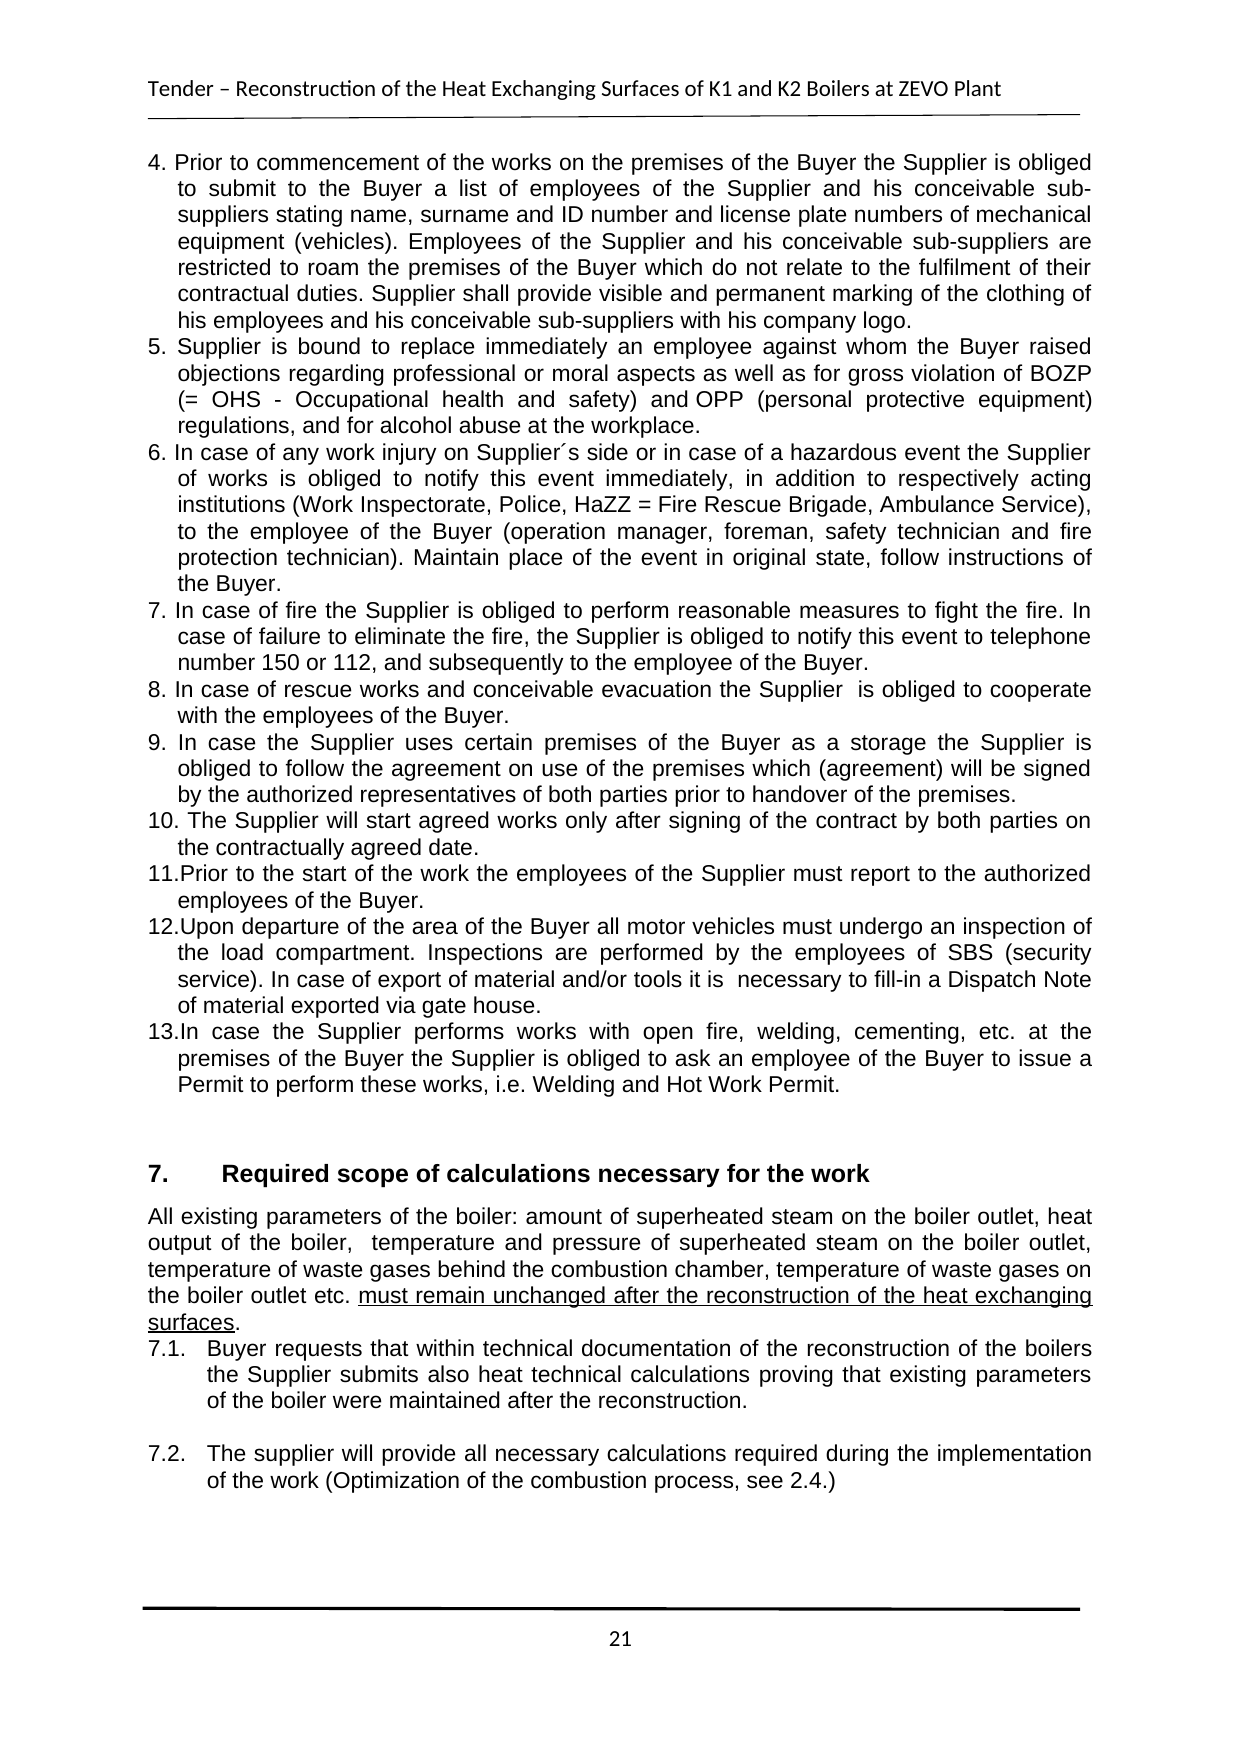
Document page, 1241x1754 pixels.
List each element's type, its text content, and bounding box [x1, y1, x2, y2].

list 13.In case the Supplier performs works with open fire, welding, cementing, etc. at the premises of the Buyer the Supplier is obliged to ask an employee of the Buyer to issue a Permit to perform these works, i.e. Welding and Hot Work Permit. [148, 1018, 1093, 1097]
list 7.2. The supplier will provide all necessary calculations required during the implementation of the work (Optimization of the combustion process, see 2.4.) [148, 1440, 1093, 1493]
list 7.1. Buyer requests that within technical documentation of the reconstruction of the boilers the Supplier submits also heat technical calculations proving that existing parameters of the boiler were maintained after the reconstruction. [148, 1335, 1093, 1414]
list 9. In case the Supplier uses certain premises of the Buyer as a storage the Supplier is obliged to follow the agreement on use of the premises which (agreement) will be signed by the authorized representatives of both parties prior to handover of the premises. [148, 728, 1093, 807]
list 7. In case of fire the Supplier is obliged to perform reasonable measures to fight the fire. In case of failure to eliminate the fire, the Supplier is obliged to notify this event to telephone number 150 or 112, and subsequently to the employee of the Buyer. [148, 597, 1093, 676]
list All existing parameters of the boiler: amount of superheated steam on the boiler outlet, heat output of the boiler, temperature and pressure of superheated steam on the boiler outlet, temperature of waste gases behind the combustion chamber, temperature of waste gases on the boiler outlet etc. must remain unchanged after the reconstruction of the heat exchanging surfaces. [148, 1203, 1093, 1335]
list 11.Prior to the start of the work the employees of the Supplier must report to the authorized employees of the Buyer. [148, 860, 1093, 913]
list 10. The Supplier will start agreed works only after signing of the contract by both parties on the contractually agreed date. [148, 807, 1093, 860]
list 8. In case of rescue works and conceivable evacuation the Supplier is obliged to cooperate with the employees of the Buyer. [148, 676, 1093, 728]
list 12.Upon departure of the area of the Buyer all motor vehicles must undergo an inspection of the load compartment. Inspections are performed by the employees of SBS (security service). In case of export of material and/or tools it is necessary to fill-in a Dispatch Note of material exported via gate house. [148, 913, 1093, 1018]
list 4. Prior to commencement of the works on the premises of the Buyer the Supplier is obliged to submit to the Buyer a list of employees of the Supplier and his conceivable sub-suppliers stating name, surname and ID number and license plate numbers of mechanical equipment (vehicles). Employees of the Supplier and his conceivable sub-suppliers are restricted to roam the premises of the Buyer which do not relate to the fulfilment of their contractual duties. Supplier shall provide visible and permanent marking of the clothing of his employees and his conceivable sub-suppliers with his company logo. [148, 149, 1093, 333]
list 5. Supplier is bound to replace immediately an employee against whom the Buyer raised objections regarding professional or moral aspects as well as for gross violation of BOZP (= OHS - Occupational health and safety) and OPP (personal protective equipment) regulations, and for alcohol abuse at the workplace. [148, 333, 1093, 438]
list 6. In case of any work injury on Supplier´s side or in case of a hazardous event the Supplier of works is obliged to notify this event immediately, in addition to respectively acting institutions (Work Inspectorate, Police, HaZZ = Fire Rescue Brigade, Ambulance Service), to the employee of the Buyer (operation manager, foreman, safety technician and fire protection technician). Maintain place of the event in original state, follow instructions of the Buyer. [148, 438, 1093, 597]
text 7. Required scope of calculations necessary for the work [148, 1159, 1093, 1188]
